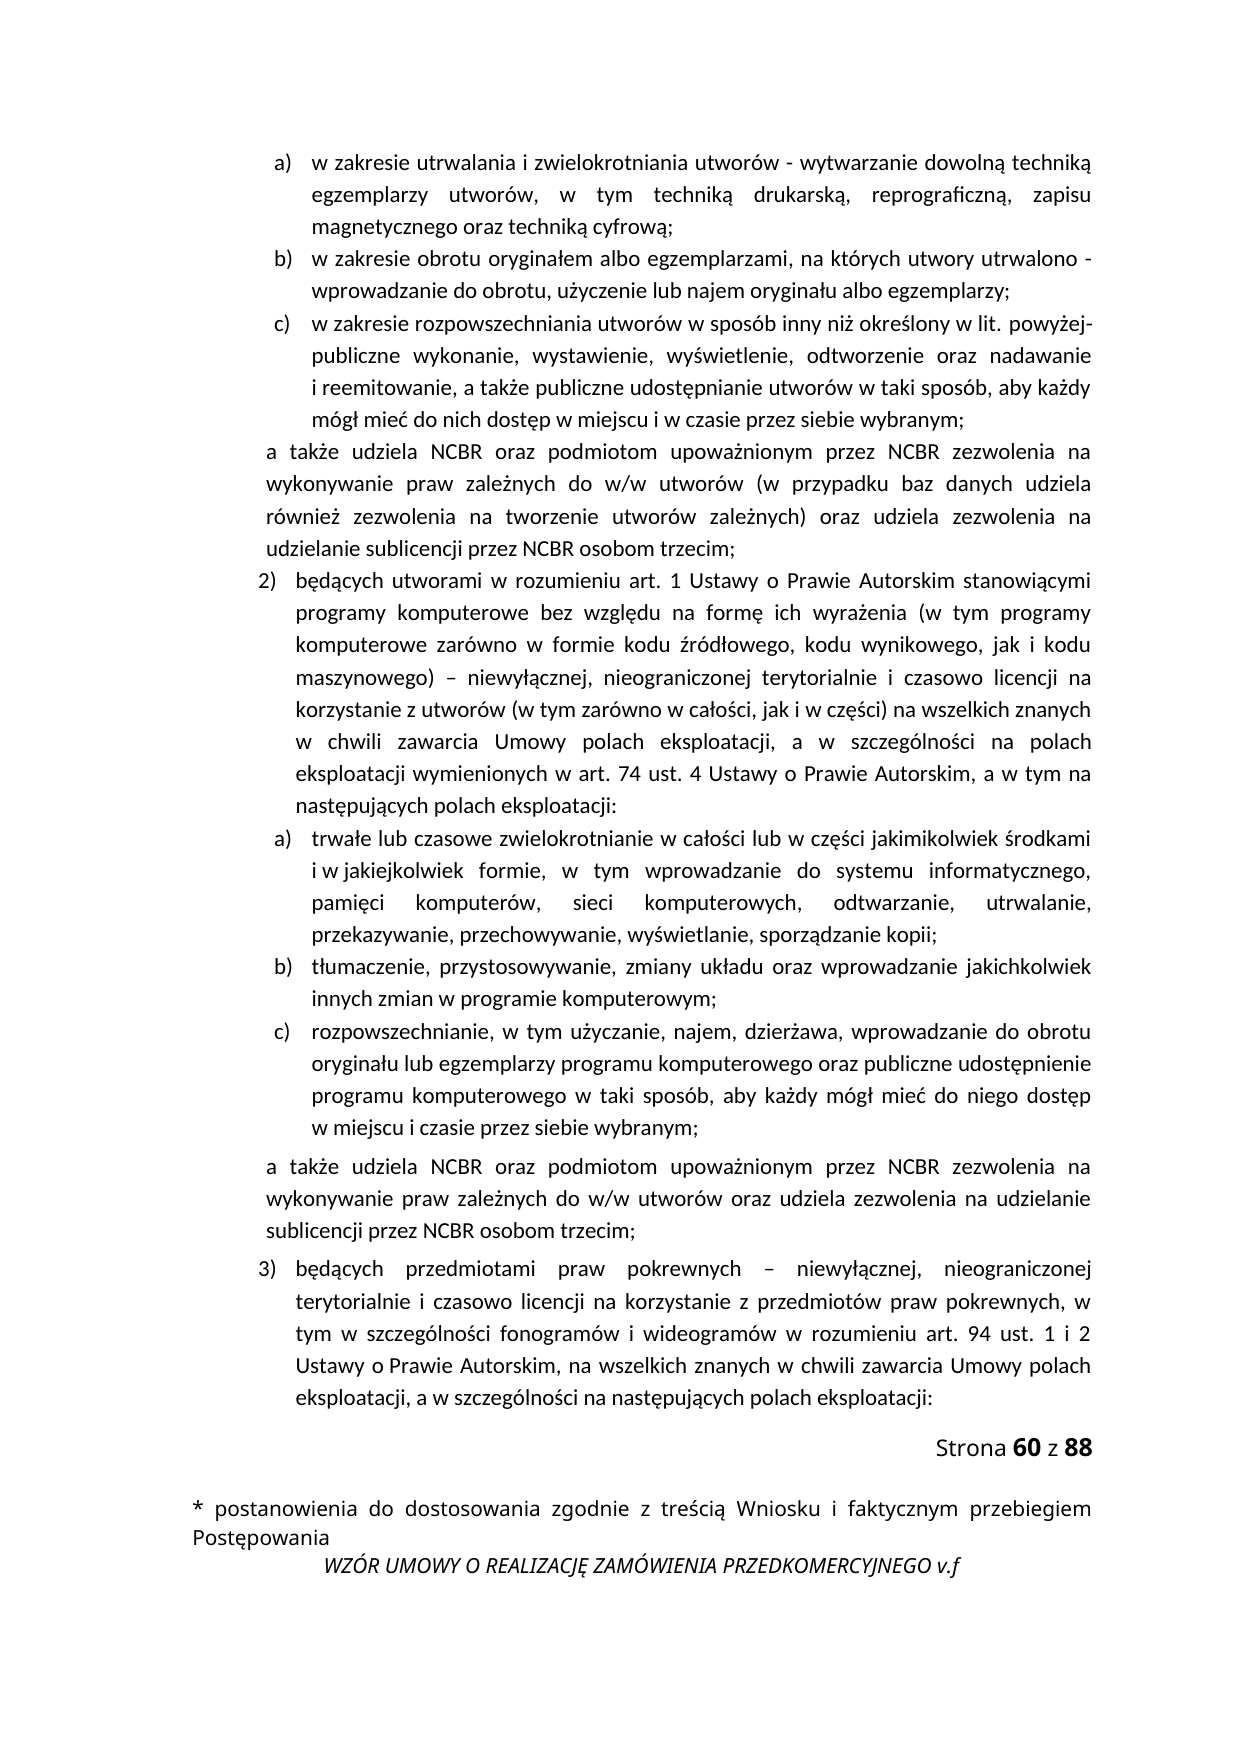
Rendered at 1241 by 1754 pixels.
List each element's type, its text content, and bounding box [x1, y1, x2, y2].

list trwałe lub czasowe zwielokrotnianie w całości lub w części jakimikolwiek środkami i w jakiejkolwiek formie, w tym wprowadzanie do systemu informatycznego, pamięci komputerów, sieci komputerowych, odtwarzanie, utrwalanie, przekazywanie, przechowywanie, wyświetlanie, sporządzanie kopii; [274, 824, 1093, 948]
list w zakresie rozpowszechniania utworów w sposób inny niż określony w lit. b) wyżej- publiczne wykonanie, wystawienie, wyświetlenie, odtworzenie oraz nadawanie i reemitowanie, a także publiczne udostępnianie utworów w taki sposób, aby każdy mógł mieć do nich dostęp w miejscu i w czasie przez siebie wybranym; [274, 309, 1093, 433]
list a także udziela NCBR oraz podmiotom upoważnionym przez NCBR zezwolenia na wykonywanie praw zależnych do w/w utworów (w przypadku baz danych udziela również zezwolenia na tworzenie utworów zależnych) oraz udziela zezwolenia na udzielanie sublicencji przez NCBR osobom trzecim; [266, 437, 1093, 562]
list tłumaczenie, przystosowywanie, zmiany układu oraz wprowadzanie jakichkolwiek innych zmian w programie komputerowym; [274, 952, 1093, 1013]
text a także udziela NCBR oraz podmiotom upoważnionym przez NCBR zezwolenia na wykonywanie praw zależnych do w/w utworów oraz udziela zezwolenia na udzielanie sublicencji przez NCBR osobom trzecim; [266, 1152, 1093, 1244]
list w zakresie utrwalania i zwielokrotniania utworów - wytwarzanie dowolną techniką egzemplarzy utworów, w tym techniką drukarską, reprograficzną, zapisu magnetycznego oraz techniką cyfrową; [274, 148, 1093, 240]
list będących utworami w rozumieniu art. 1 Ustawy o Prawie Autorskim stanowiącymi programy komputerowe bez względu na formę ich wyrażenia (w tym programy komputerowe zarówno w formie kodu źródłowego, kodu wynikowego, jak i kodu maszynowego) – niewyłącznej, nieograniczonej terytorialnie i czasowo licencji na korzystanie z utworów (w tym zarówno w całości, jak i w części) na wszelkich znanych w chwili zawarcia Umowy polach eksploatacji, a w szczególności na polach eksploatacji wymienionych w art. 74 ust. 4 Ustawy o Prawie Autorskim, a w tym na następujących polach eksploatacji: [258, 566, 1093, 819]
list rozpowszechnianie, w tym użyczanie, najem, dzierżawa, wprowadzanie do obrotu oryginału lub egzemplarzy programu komputerowego oraz publiczne udostępnienie programu komputerowego w taki sposób, aby każdy mógł mieć do niego dostęp w miejscu i czasie przez siebie wybranym; [274, 1017, 1093, 1141]
list w zakresie obrotu oryginałem albo egzemplarzami, na których utwory utrwalono - wprowadzanie do obrotu, użyczenie lub najem oryginału albo egzemplarzy; [274, 244, 1093, 304]
list będących przedmiotami praw pokrewnych – niewyłącznej, nieograniczonej terytorialnie i czasowo licencji na korzystanie z przedmiotów praw pokrewnych, w tym w szczególności fonogramów i wideogramów w rozumieniu art. 94 ust. 1 i 2 Ustawy o Prawie Autorskim, na wszelkich znanych w chwili zawarcia Umowy polach eksploatacji, a w szczególności na następujących polach eksploatacji: [258, 1254, 1093, 1411]
